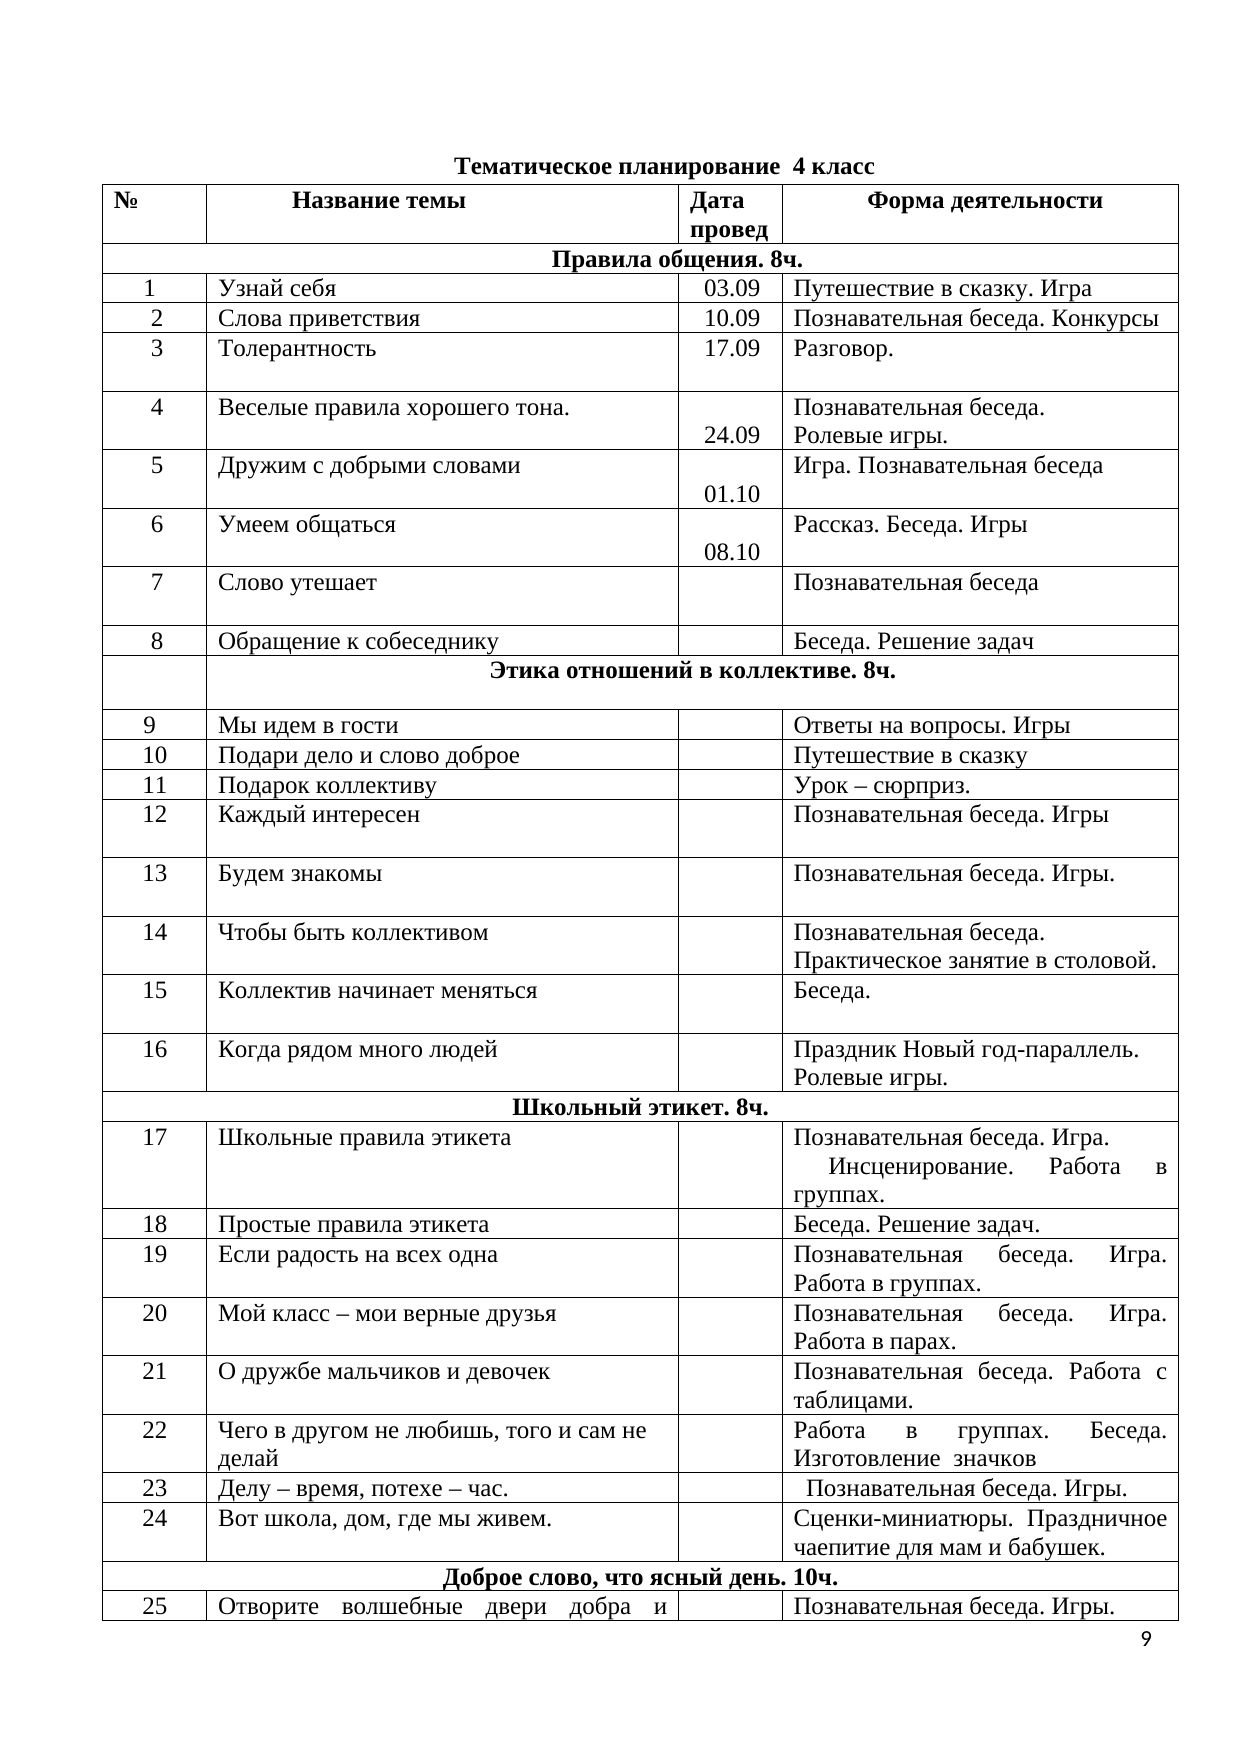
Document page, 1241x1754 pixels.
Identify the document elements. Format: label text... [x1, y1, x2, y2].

table_cell Познавательная беседа. Игра. Инсценирование. Работа в группах. [783, 1122, 1178, 1208]
table_cell 17 [103, 1122, 206, 1208]
table_cell Коллектив начинает меняться [207, 975, 678, 1033]
table_cell Вот школа, дом, где мы живем. [207, 1503, 678, 1561]
table_cell Подари дело и слово доброе [207, 740, 678, 769]
table_header Форма деятельности [783, 185, 1178, 243]
table_cell 08.10 [679, 509, 782, 566]
table_cell 17.09 [679, 333, 782, 391]
table_cell 10.09 [679, 303, 782, 332]
table_cell Путешествие в сказку. Игра [783, 274, 1178, 302]
table_cell [679, 1503, 782, 1561]
table_cell Если радость на всех одна [207, 1239, 678, 1297]
table_cell Познавательная беседа. Конкурсы [783, 303, 1178, 332]
table_cell Слово утешает [207, 567, 678, 625]
table_cell 2 [103, 303, 206, 332]
table_cell 9 [103, 710, 206, 739]
table_cell Ответы на вопросы. Игры [783, 710, 1178, 739]
text Тематическое планирование 4 класс [177, 151, 1152, 180]
table_cell 3 [103, 333, 206, 391]
table_cell Мой класс – мои верные друзья [207, 1298, 678, 1355]
table_cell 24.09 [679, 392, 782, 449]
table_cell 11 [103, 770, 206, 798]
table_cell Беседа. Решение задач. [783, 1209, 1178, 1238]
table_cell [679, 1298, 782, 1355]
table_cell 18 [103, 1209, 206, 1238]
table_cell Доброе слово, что ясный день. 10ч. [103, 1562, 1178, 1590]
table_cell [103, 656, 206, 709]
table_cell 7 [103, 567, 206, 625]
table_header Название темы [207, 185, 678, 243]
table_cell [783, 1591, 1178, 1620]
table_cell Слова приветствия [207, 303, 678, 332]
table_cell 1 [103, 274, 206, 302]
table_cell [679, 567, 782, 625]
table_cell [679, 1415, 782, 1472]
table_cell Разговор. [783, 333, 1178, 391]
table_cell Познавательная беседа. Игры [783, 800, 1178, 857]
table_cell [679, 770, 782, 798]
table_cell О дружбе мальчиков и девочек [207, 1356, 678, 1414]
table_cell [679, 1591, 782, 1620]
table_cell Дружим с добрыми словами [207, 450, 678, 508]
table_cell Познавательная беседа. Работа с таблицами. [783, 1356, 1178, 1414]
table_cell 14 [103, 917, 206, 974]
table_cell [679, 710, 782, 739]
table_cell Школьный этикет. 8ч. [103, 1092, 1178, 1121]
table_cell Этика отношений в коллективе. 8ч. [207, 656, 1178, 709]
table_cell Чего в другом не любишь, того и сам не делай [207, 1415, 678, 1472]
table_cell Беседа. Решение задач [783, 626, 1178, 654]
table_cell Обращение к собеседнику [207, 626, 678, 654]
table_cell Познавательная беседа. Игра. Работа в парах. [783, 1298, 1178, 1355]
table_cell [679, 626, 782, 654]
table_cell Чтобы быть коллективом [207, 917, 678, 974]
table_cell Урок – сюрприз. [783, 770, 1178, 798]
table_cell 8 [103, 626, 206, 654]
table_cell Толерантность [207, 333, 678, 391]
table_cell Веселые правила хорошего тона. [207, 392, 678, 449]
table_cell [679, 1239, 782, 1297]
table_cell 10 [103, 740, 206, 769]
table_cell Делу – время, потехе – час. [207, 1473, 678, 1502]
table_cell Познавательная беседа. Игра. Работа в группах. [783, 1239, 1178, 1297]
table_cell Мы идем в гости [207, 710, 678, 739]
table_cell Каждый интересен [207, 800, 678, 857]
table_cell [679, 858, 782, 916]
table_cell Познавательная беседа. Практическое занятие в столовой. [783, 917, 1178, 974]
table_cell 6 [103, 509, 206, 566]
table_cell Когда рядом много людей [207, 1034, 678, 1091]
table_cell 19 [103, 1239, 206, 1297]
table_cell 01.10 [679, 450, 782, 508]
table_cell [679, 1122, 782, 1208]
table_header Дата провед [679, 185, 782, 243]
table_cell 24 [103, 1503, 206, 1561]
table_cell 15 [103, 975, 206, 1033]
table_cell [679, 1356, 782, 1414]
table_cell 13 [103, 858, 206, 916]
table_cell Беседа. [783, 975, 1178, 1033]
table_cell 25 [103, 1591, 206, 1620]
table_cell 20 [103, 1298, 206, 1355]
table_cell Познавательная беседа. Игры. [783, 858, 1178, 916]
table_cell Рассказ. Беседа. Игры [783, 509, 1178, 566]
table_cell 22 [103, 1415, 206, 1472]
table_cell Игра. Познавательная беседа [783, 450, 1178, 508]
table_cell Будем знакомы [207, 858, 678, 916]
table_cell [679, 1034, 782, 1091]
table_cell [207, 1591, 678, 1620]
table_cell 03.09 [679, 274, 782, 302]
table_cell Простые правила этикета [207, 1209, 678, 1238]
table_cell [679, 917, 782, 974]
table_cell 16 [103, 1034, 206, 1091]
table_cell [679, 800, 782, 857]
table_cell 23 [103, 1473, 206, 1502]
table_cell 4 [103, 392, 206, 449]
table_cell [679, 740, 782, 769]
table_cell Работа в группах. Беседа. Изготовление значков [783, 1415, 1178, 1472]
table_cell Школьные правила этикета [207, 1122, 678, 1208]
table_cell Узнай себя [207, 274, 678, 302]
table_cell Подарок коллективу [207, 770, 678, 798]
table_cell Правила общения. 8ч. [103, 244, 1178, 272]
table_cell Познавательная беседа. Игры. [783, 1473, 1178, 1502]
table_cell [679, 1209, 782, 1238]
table_cell 12 [103, 800, 206, 857]
table_cell Познавательная беседа. Ролевые игры. [783, 392, 1178, 449]
table_cell Познавательная беседа [783, 567, 1178, 625]
table_cell [679, 975, 782, 1033]
table_cell Путешествие в сказку [783, 740, 1178, 769]
table_cell Умеем общаться [207, 509, 678, 566]
table_cell [679, 1473, 782, 1502]
table_cell 5 [103, 450, 206, 508]
table_cell 21 [103, 1356, 206, 1414]
table_header № [103, 185, 206, 243]
table_cell Праздник Новый год-параллель. Ролевые игры. [783, 1034, 1178, 1091]
table_cell Сценки-миниатюры. Праздничное чаепитие для мам и бабушек. [783, 1503, 1178, 1561]
